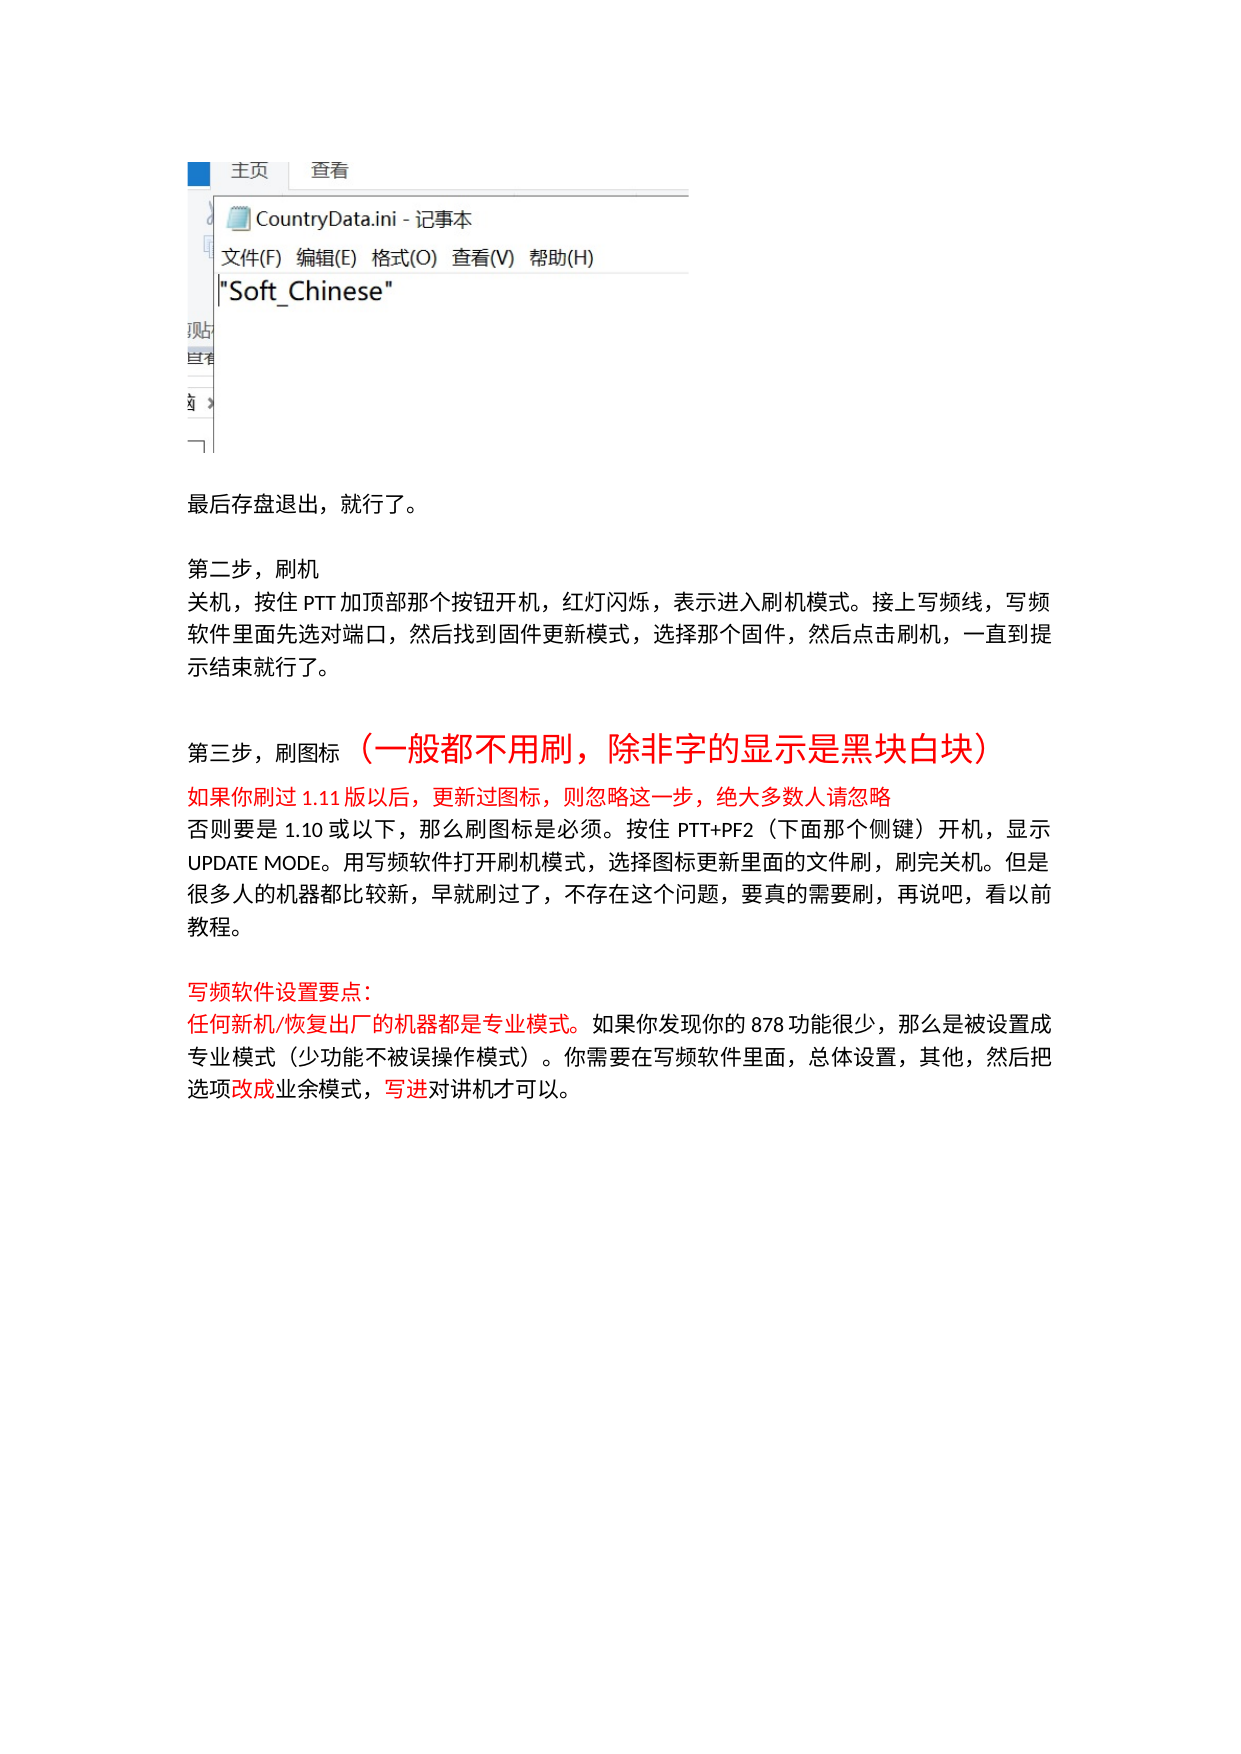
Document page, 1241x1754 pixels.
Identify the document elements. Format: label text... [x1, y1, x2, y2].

text 否则要是1.10或以下，那么刷图标是必须。按住PTT+PF2（下面那个侧键）开机，显示UPDATE MODE。用写频软件打开刷机模式，选择图标更新里面的文件刷，刷完关机。但是很多人的机器都比较新，早就刷过了，不存在这个问题，要真的需要刷，再说吧，看以前教程。 [187, 812, 1053, 942]
text 关机，按住PTT加顶部那个按钮开机，红灯闪烁，表示进入刷机模式。接上写频线，写频软件里面先选对端口，然后找到固件更新模式，选择那个固件，然后点击刷机，一直到提示结束就行了。 [187, 584, 1053, 682]
text 第二步，刷机 [187, 552, 1053, 584]
text 第三步，刷图标（一般都不用刷，除非字的显示是黑块白块） [187, 714, 1053, 779]
text 写频软件设置要点： [187, 974, 1053, 1007]
text 最后存盘退出，就行了。 [187, 487, 1053, 519]
picture [187, 162, 689, 453]
text 任何新机/恢复出厂的机器都是专业模式。如果你发现你的878功能很少，那么是被设置成专业模式（少功能不被误操作模式）。你需要在写频软件里面，总体设置，其他，然后把选项改成业余模式，写进对讲机才可以。 [187, 1007, 1053, 1104]
text 如果你刷过1.11版以后，更新过图标，则忽略这一步，绝大多数人请忽略 [187, 779, 1053, 812]
